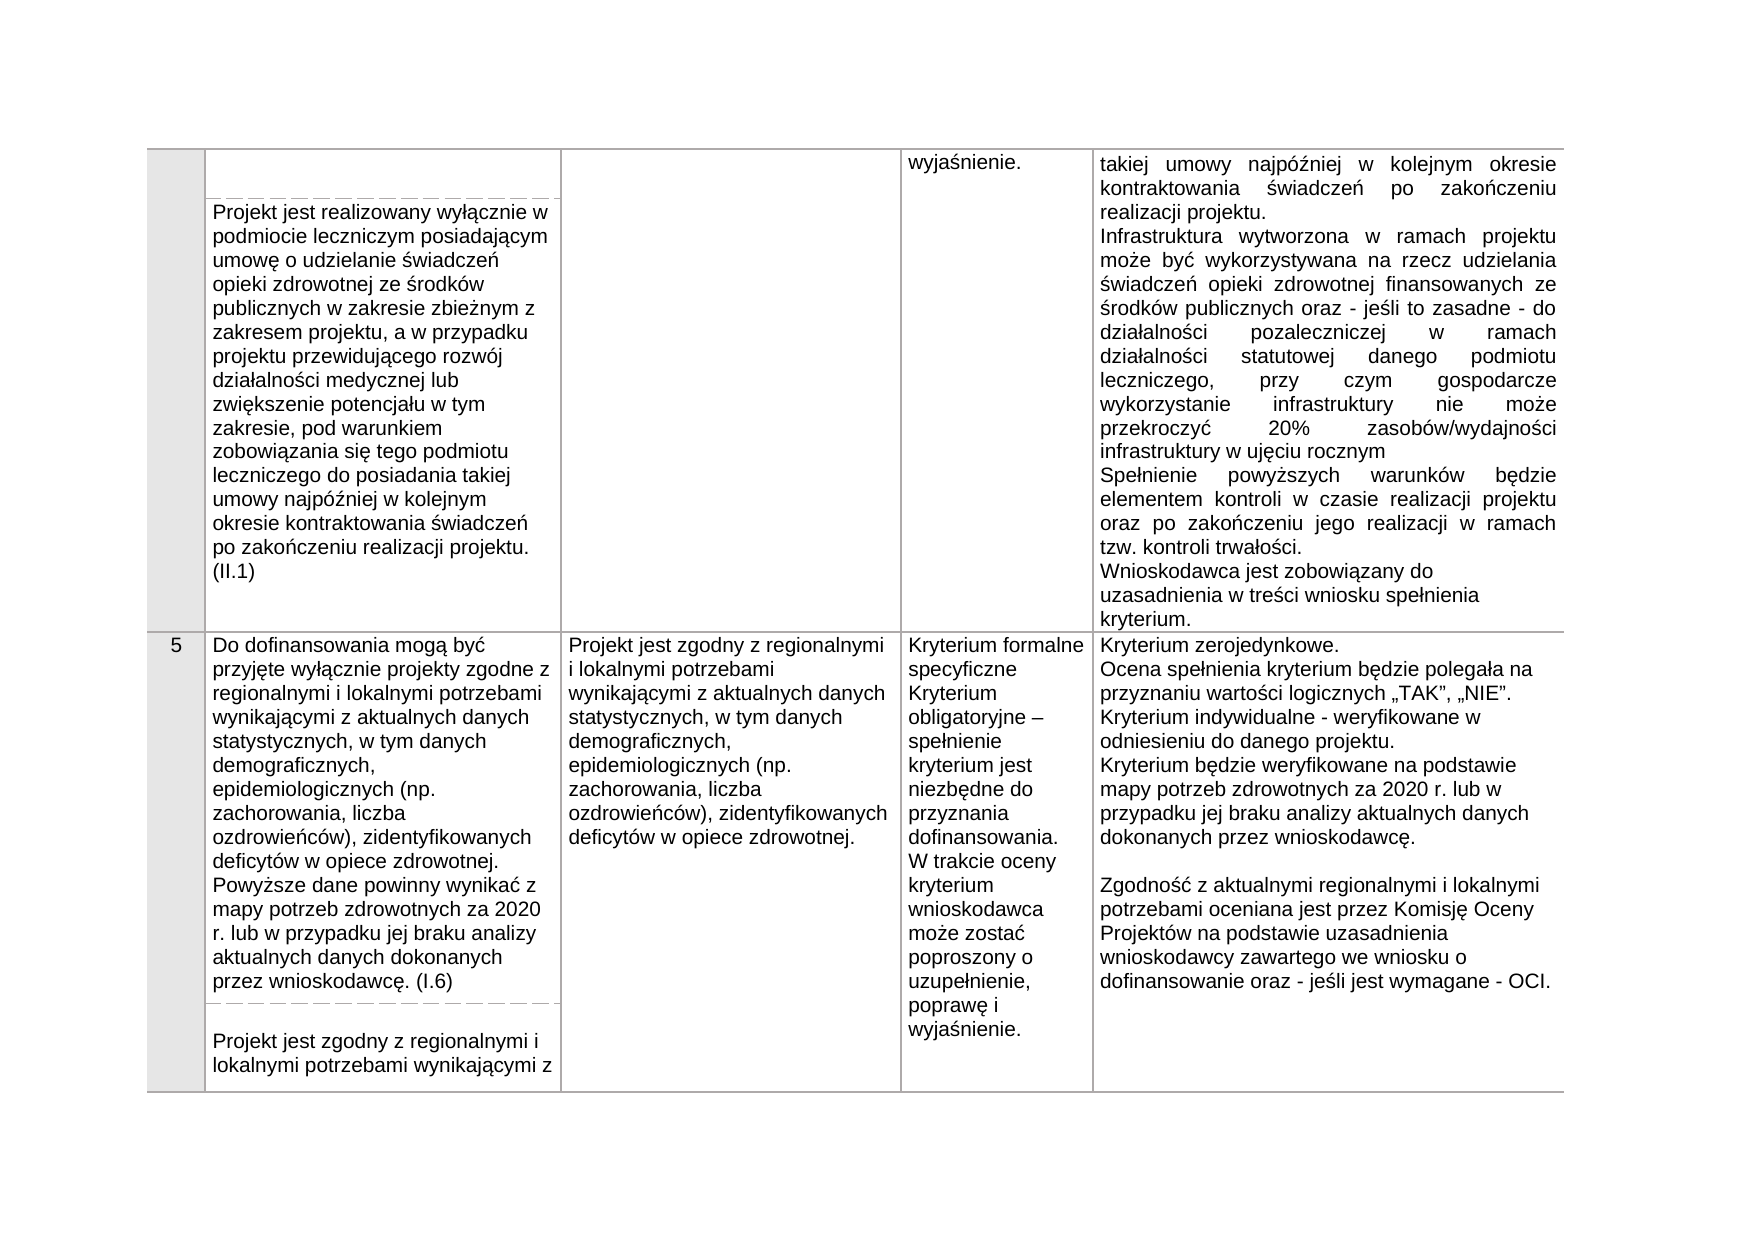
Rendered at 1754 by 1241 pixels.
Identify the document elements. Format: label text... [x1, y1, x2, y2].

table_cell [206, 1003, 560, 1091]
table_cell Projekt jest realizowany wyłącznie w podmiocie leczniczym posiadającym umowę o udzielanie świadczeń opieki zdrowotnej ze środków publicznych w zakresie zbieżnym z zakresem projektu, a w przypadku projektu przewidującego rozwój działalności medycznej lub zwiększenie potencjału w tym zakresie, pod warunkiem zobowiązania się tego podmiotu leczniczego do posiadania takiej umowy najpóźniej w kolejnym okresie kontraktowania świadczeń po zakończeniu realizacji projektu. (II.1) [206, 198, 560, 631]
table_cell Kryterium zerojedynkowe. Ocena spełnienia kryterium będzie polegała na przyznaniu wartości logicznych „TAK”, „NIE”. Kryterium indywidualne - weryfikowane w odniesieniu do danego projektu. Kryterium będzie weryfikowane na podstawie mapy potrzeb zdrowotnych za 2020 r. lub w przypadku jej braku analizy aktualnych danych dokonanych przez wnioskodawcę. Zgodność z aktualnymi regionalnymi i lokalnymi potrzebami oceniana jest przez Komisję Oceny Projektów na podstawie uzasadnienia wnioskodawcy zawartego we wniosku o dofinansowanie oraz - jeśli jest wymagane - OCI. [1094, 633, 1564, 1091]
table_cell Do dofinansowania mogą być przyjęte wyłącznie projekty zgodne z regionalnymi i lokalnymi potrzebami wynikającymi z aktualnych danych statystycznych, w tym danych demograficznych, epidemiologicznych (np. zachorowania, liczba ozdrowieńców), zidentyfikowanych deficytów w opiece zdrowotnej. Powyższe dane powinny wynikać z mapy potrzeb zdrowotnych za 2020 r. lub w przypadku jej braku analizy aktualnych danych dokonanych przez wnioskodawcę. (I.6) [206, 633, 560, 1003]
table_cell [1094, 150, 1564, 631]
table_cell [562, 150, 900, 631]
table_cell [206, 150, 560, 198]
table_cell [902, 150, 1092, 631]
table_cell 4 [147, 150, 204, 631]
table_cell Projekt jest zgodny z regionalnymi i lokalnymi potrzebami wynikającymi z aktualnych danych statystycznych, w tym danych demograficznych, epidemiologicznych (np. zachorowania, liczba ozdrowieńców), zidentyfikowanych deficytów w opiece zdrowotnej. [562, 633, 900, 1091]
table_cell 5 [147, 633, 204, 1091]
